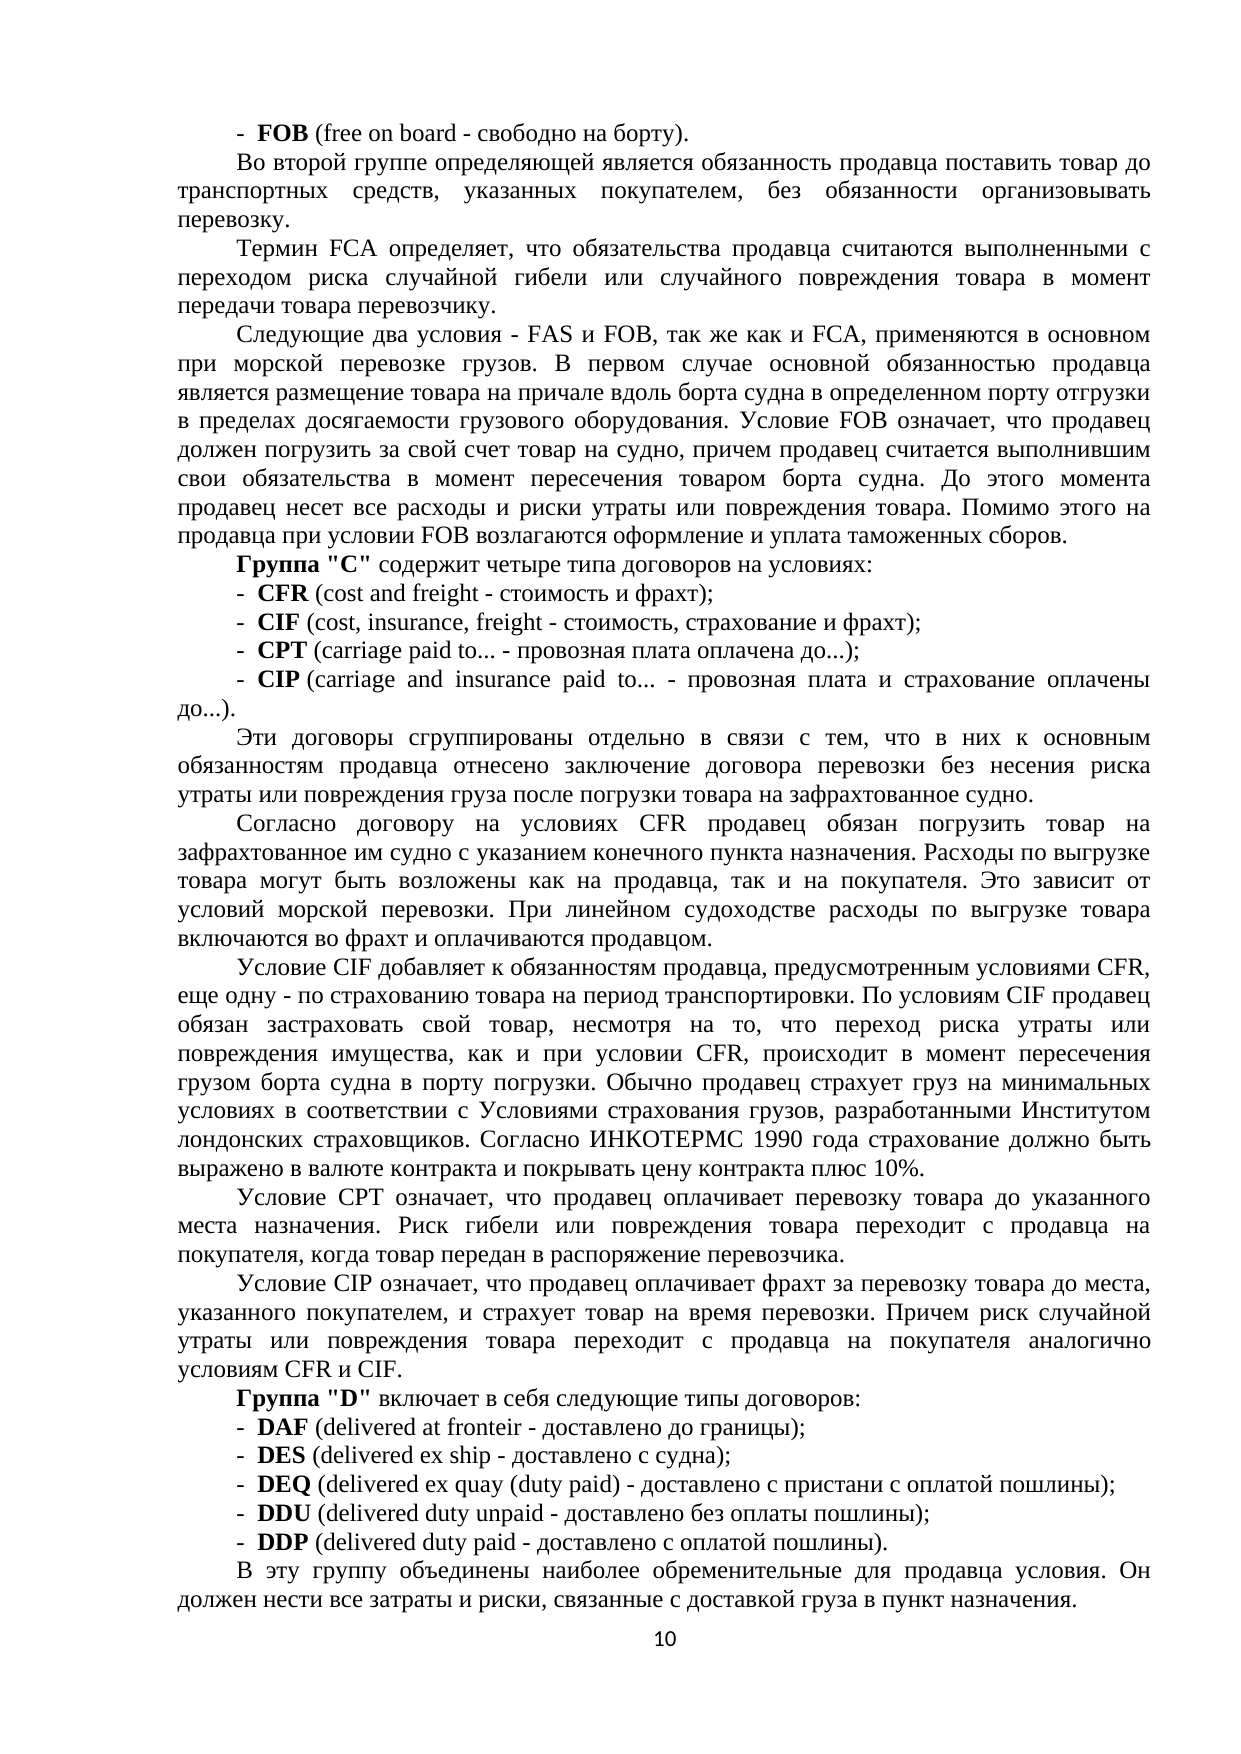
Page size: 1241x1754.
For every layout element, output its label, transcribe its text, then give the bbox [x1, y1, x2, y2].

text - DAF (delivered at fronteir - доставлено до границы); [177, 1412, 1152, 1441]
text Условие CIP означает, что продавец оплачивает фрахт за перевозку товара до места, указанного покупателем, и страхует товар на время перевозки. Причем риск случайной утраты или повреждения товара переходит с продавца на покупателя аналогично условиям CFR и CIF. [177, 1268, 1152, 1383]
text В эту группу объединены наиболее обременительные для продавца условия. Он должен нести все затраты и риски, связанные с доставкой груза в пункт назначения. [177, 1556, 1152, 1613]
text - CIF (cost, insurance, freight - стоимость, страхование и фрахт); [177, 607, 1152, 636]
text Группа "С" содержит четыре типа договоров на условиях: [177, 549, 1152, 578]
text - СРТ (carriage paid to... - провозная плата оплачена до...); [177, 636, 1152, 664]
text - DDP (delivered duty paid - доставлено с оплатой пошлины). [177, 1527, 1152, 1556]
text Термин FCA определяет, что обязательства продавца считаются выполненными с переходом риска случайной гибели или случайного повреждения товара в момент передачи товара перевозчику. [177, 233, 1152, 319]
text - CIP (carriage and insurance paid to... - провозная плата и страхование оплачены до...). [177, 664, 1152, 722]
text Условие CIF добавляет к обязанностям продавца, предусмотренным условиями CFR, еще одну - по страхованию товара на период транспортировки. По условиям CIF продавец обязан застраховать свой товар, несмотря на то, что переход риска утраты или повреждения имущества, как и при условии CFR, происходит в момент пересечения грузом борта судна в порту погрузки. Обычно продавец страхует груз на минимальных условиях в соответствии с Условиями страхования грузов, разработанными Институтом лондонских страховщиков. Согласно ИНКОТЕРМС 1990 года страхование должно быть выражено в валюте контракта и покрывать цену контракта плюс 10%. [177, 952, 1152, 1182]
text Эти договоры сгруппированы отдельно в связи с тем, что в них к основным обязанностям продавца отнесено заключение договора перевозки без несения риска утраты или повреждения груза после погрузки товара на зафрахтованное судно. [177, 722, 1152, 808]
text Следующие два условия - FAS и FOB, так же как и FCA, применяются в основном при морской перевозке грузов. В первом случае основной обязанностью продавца является размещение товара на причале вдоль борта судна в определенном порту отгрузки в пределах досягаемости грузового оборудования. Условие FOB означает, что продавец должен погрузить за свой счет товар на судно, причем продавец считается выполнившим свои обязательства в момент пересечения товаром борта судна. До этого момента продавец несет все расходы и риски утраты или повреждения товара. Помимо этого на продавца при условии FOB возлагаются оформление и уплата таможенных сборов. [177, 319, 1152, 549]
text Условие СРТ означает, что продавец оплачивает перевозку товара до указанного места назначения. Риск гибели или повреждения товара переходит с продавца на покупателя, когда товар передан в распоряжение перевозчика. [177, 1182, 1152, 1268]
text Группа "D" включает в себя следующие типы договоров: [177, 1383, 1152, 1412]
text - CFR (cost and freight - стоимость и фрахт); [177, 578, 1152, 607]
text - DES (delivered ex ship - доставлено с судна); [177, 1441, 1152, 1469]
text Во второй группе определяющей является обязанность продавца поставить товар до транспортных средств, указанных покупателем, без обязанности организовывать перевозку. [177, 147, 1152, 233]
text - DEQ (delivered ex quay (duty paid) - доставлено с пристани с оплатой пошлины); [177, 1469, 1152, 1498]
text Согласно договору на условиях CFR продавец обязан погрузить товар на зафрахтованное им судно с указанием конечного пункта назначения. Расходы по выгрузке товара могут быть возложены как на продавца, так и на покупателя. Это зависит от условий морской перевозки. При линейном судоходстве расходы по выгрузке товара включаются во фрахт и оплачиваются продавцом. [177, 808, 1152, 952]
text - FOB (free on board - свободно на борту). [177, 118, 1152, 147]
text - DDU (delivered duty unpaid - доставлено без оплаты пошлины); [177, 1498, 1152, 1527]
